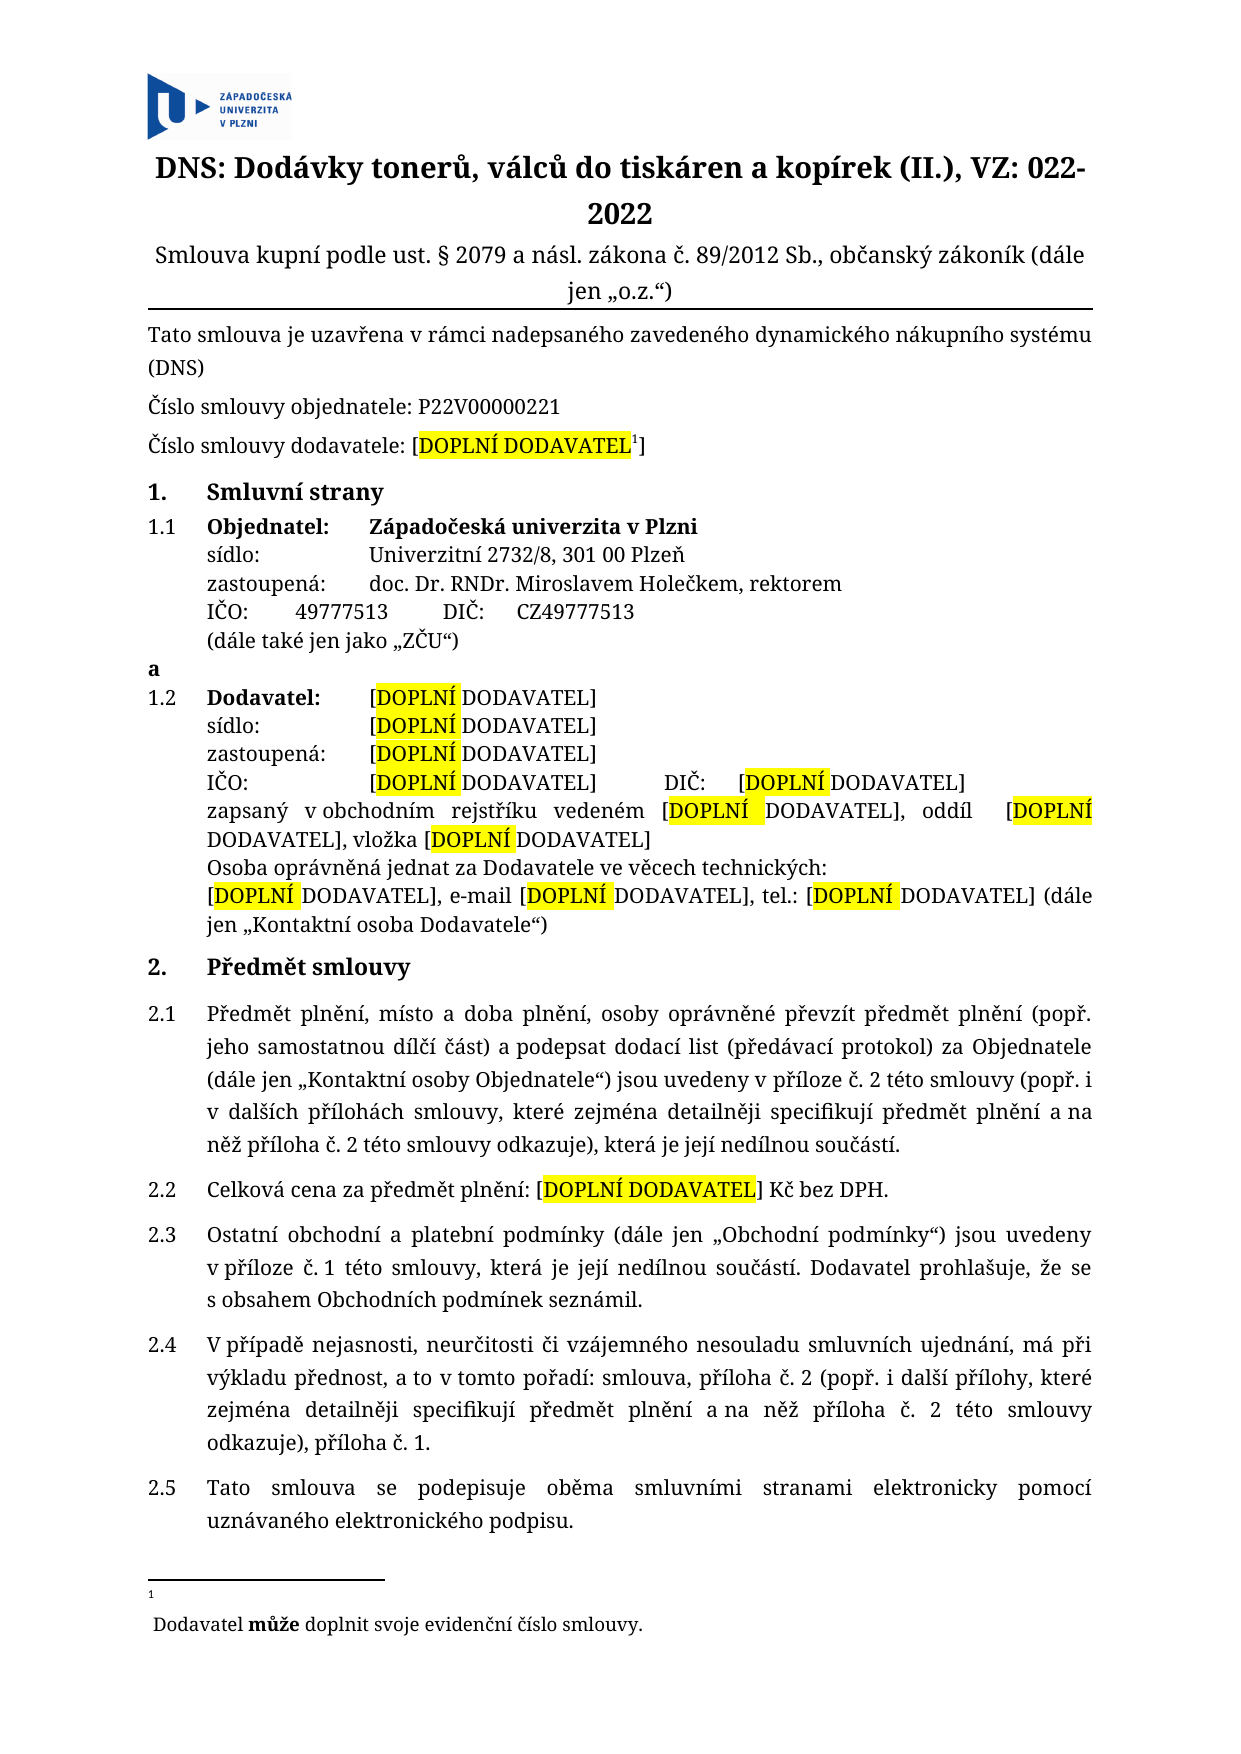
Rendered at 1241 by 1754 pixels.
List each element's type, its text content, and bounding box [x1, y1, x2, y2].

text Číslo smlouvy dodavatele: [DOPLNÍ DODAVATEL] [631, 431, 1093, 459]
text sídlo: [DOPLNÍ DODAVATEL] [461, 711, 1093, 739]
text Osoba oprávněná jednat za Dodavatele ve věcech technických: [207, 853, 1093, 882]
text [DOPLNÍ DODAVATEL], e-mail [DOPLNÍ DODAVATEL], tel.: [DOPLNÍ DODAVATEL] (dále jen „Kontaktní osoba Dodavatele“) [207, 882, 1093, 938]
text Číslo smlouvy objednatele: P22V00000221 [148, 392, 1093, 421]
text IČO: [DOPLNÍ DODAVATEL] DIČ: [DOPLNÍ DODAVATEL] [207, 768, 376, 796]
list Dodavatel: [DOPLNÍ DODAVATEL] [461, 683, 1093, 711]
text IČO: 49777513 DIČ: CZ49777513 [207, 597, 1093, 626]
list Celková cena za předmět plnění: [DOPLNÍ DODAVATEL] Kč bez DPH. [756, 1175, 1093, 1203]
text sídlo: Univerzitní 2732/8, 301 00 Plzeň [207, 540, 1093, 569]
list Celková cena za předmět plnění: [DOPLNÍ DODAVATEL] Kč bez DPH. [148, 1175, 543, 1203]
list Ostatní obchodní a platební podmínky (dále jen „Obchodní podmínky“) jsou uvedeny v příloze č. 1 této smlouvy, která je její nedílnou součástí. Dodavatel prohlašuje, že se s obsahem Obchodních podmínek seznámil. [148, 1220, 1093, 1314]
text IČO: [DOPLNÍ DODAVATEL] DIČ: [DOPLNÍ DODAVATEL] [830, 768, 1093, 796]
list Tato smlouva se podepisuje oběma smluvními stranami elektronicky pomocí uznávaného elektronického podpisu. [148, 1473, 1093, 1534]
list Smluvní strany [148, 476, 1093, 507]
text zapsaný v obchodním rejstříku vedeném [DOPLNÍ DODAVATEL], oddíl [DOPLNÍ DODAVATEL], vložka [DOPLNÍ DODAVATEL] [207, 796, 1093, 853]
list Dodavatel: [DOPLNÍ DODAVATEL] [148, 683, 376, 711]
list V případě nejasnosti, neurčitosti či vzájemného nesouladu smluvních ujednání, má při výkladu přednost, a to v tomto pořadí: smlouva, příloha č. 2 (popř. i další přílohy, které zejména detailněji specifikují předmět plnění a na něž příloha č. 2 této smlouvy odkazuje), příloha č. 1. [148, 1330, 1093, 1457]
text a [148, 654, 1093, 683]
list Předmět smlouvy [148, 951, 1093, 982]
text IČO: [DOPLNÍ DODAVATEL] DIČ: [DOPLNÍ DODAVATEL] [461, 768, 745, 796]
text (dále také jen jako „ZČU“) [207, 626, 1093, 654]
text zastoupená: [DOPLNÍ DODAVATEL] [207, 739, 1093, 768]
picture [147, 73, 292, 140]
list Objednatel: Západočeská univerzita v Plzni [148, 512, 1093, 540]
text Číslo smlouvy dodavatele: [DOPLNÍ DODAVATEL] [148, 431, 419, 459]
text Smlouva kupní podle ust. § 2079 a násl. zákona č. 89/2012 Sb., občanský zákoník (dále jen „o.z.“) [148, 239, 1093, 308]
text Tato smlouva je uzavřena v rámci nadepsaného zavedeného dynamického nákupního systému (DNS) [148, 321, 1093, 382]
text DNS: Dodávky tonerů, válců do tiskáren a kopírek (II.), VZ: 022-2022 [148, 148, 1093, 233]
text sídlo: [DOPLNÍ DODAVATEL] [207, 711, 376, 739]
list Předmět plnění, místo a doba plnění, osoby oprávněné převzít předmět plnění (popř. jeho samostatnou dílčí část) a podepsat dodací list (předávací protokol) za Objednatele (dále jen „Kontaktní osoby Objednatele“) jsou uvedeny v příloze č. 2 této smlouvy (popř. i v dalších přílohách smlouvy, které zejména detailněji specifikují předmět plnění a na něž příloha č. 2 této smlouvy odkazuje), která je její nedílnou součástí. [148, 999, 1093, 1158]
text zastoupená: doc. Dr. RNDr. Miroslavem Holečkem, rektorem [207, 569, 1093, 597]
